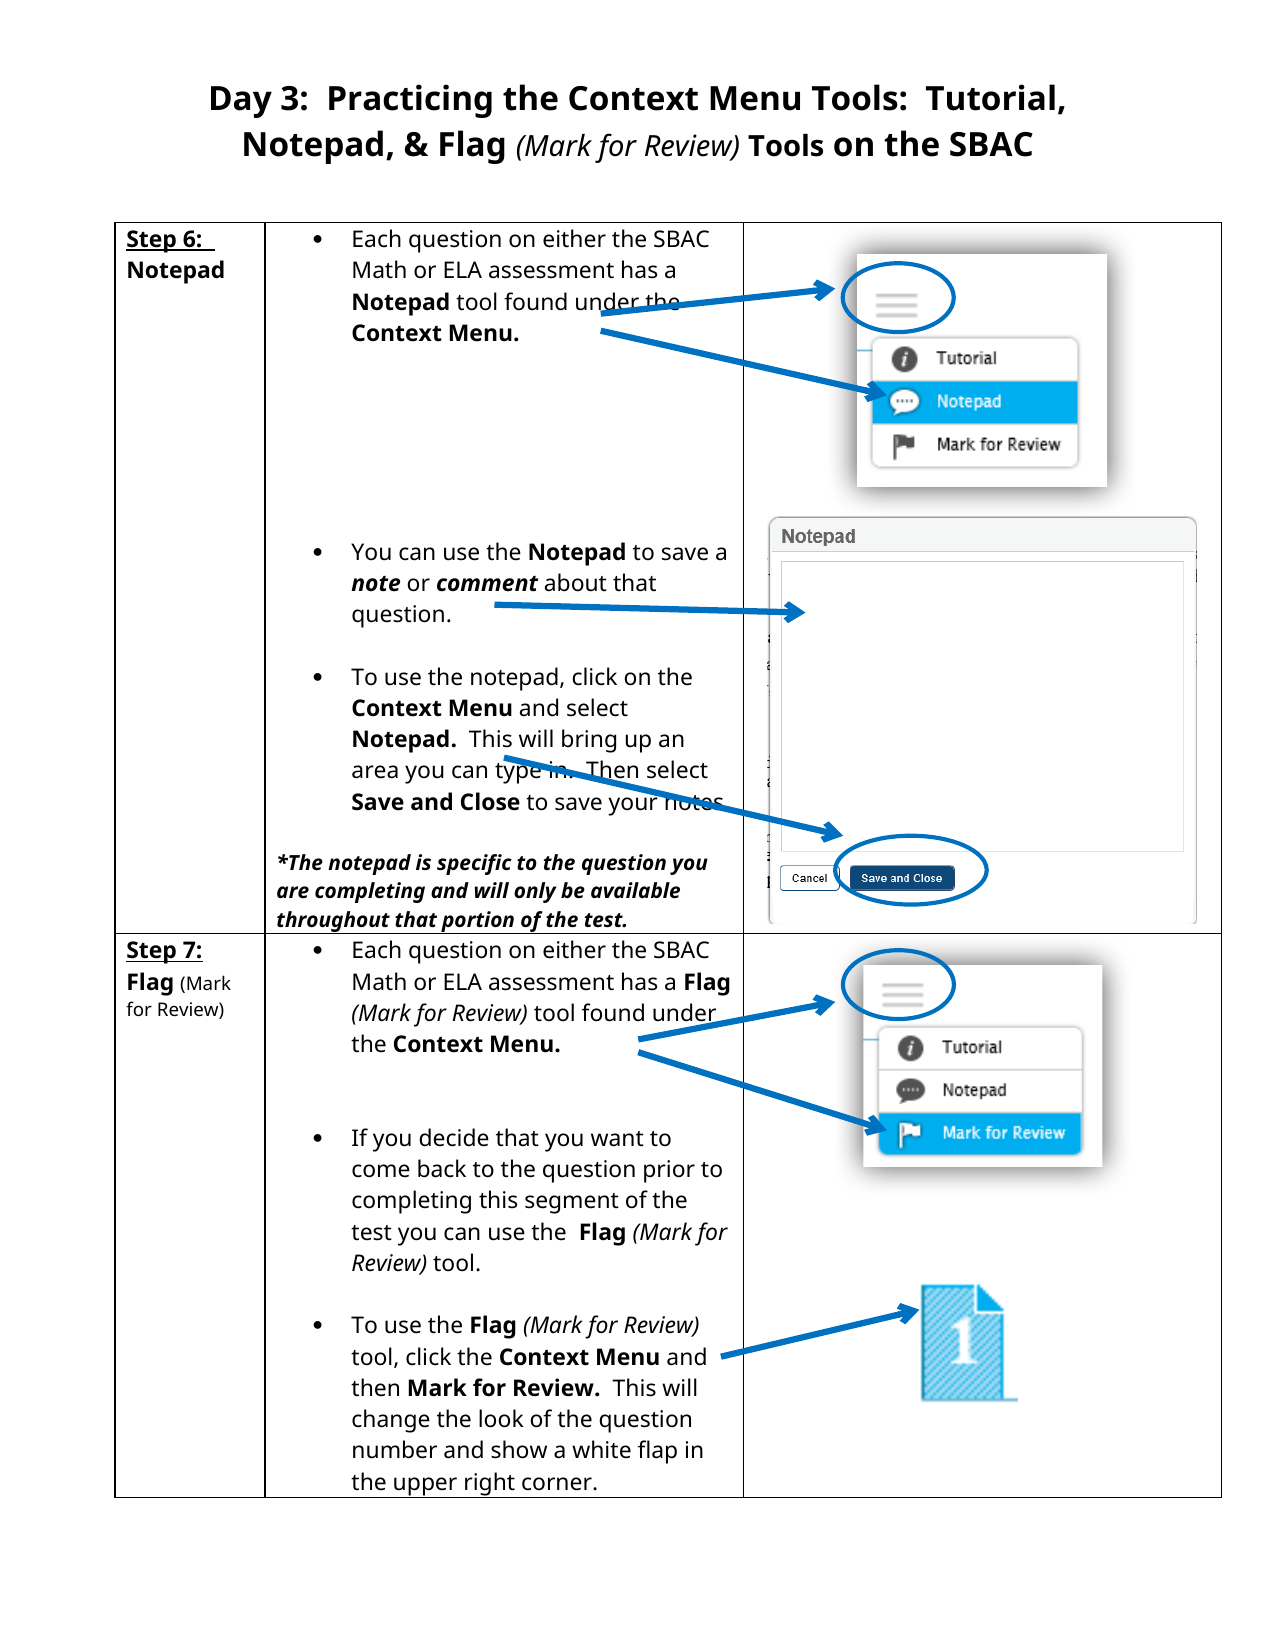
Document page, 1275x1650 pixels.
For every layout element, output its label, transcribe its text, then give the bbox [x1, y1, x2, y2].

picture [967, 1127, 979, 1138]
picture [1014, 1126, 1021, 1138]
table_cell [266, 934, 743, 1497]
picture [900, 1123, 920, 1148]
picture [1024, 1130, 1051, 1138]
picture [987, 1126, 1007, 1138]
picture [857, 266, 951, 329]
picture [1054, 1130, 1064, 1138]
picture [950, 397, 995, 410]
picture [863, 965, 951, 1016]
picture [863, 965, 1103, 1167]
table_header Each question on either the SBAC Math or ELA assessment has a Notepad tool found under the Context Menu. You can use the Notepad to save a note or comment about that question. To use the notepad, click on the Context Menu and select Notepad. This will bring up an area you can type in. Then select Save and Close to save your notes. *The notepad is specific to the question you are completing and will only be available throughout that portion of the test. [266, 223, 743, 933]
picture [891, 390, 919, 415]
picture [995, 395, 1000, 407]
picture [857, 254, 1108, 487]
picture [902, 1280, 1018, 1411]
table_header [744, 223, 1221, 933]
table_header Step 6: Notepad [116, 223, 264, 933]
picture [944, 1126, 948, 1138]
picture [767, 516, 1197, 924]
table_cell [744, 934, 1221, 1497]
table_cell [116, 934, 264, 1497]
picture [939, 395, 947, 407]
picture [948, 1126, 964, 1138]
